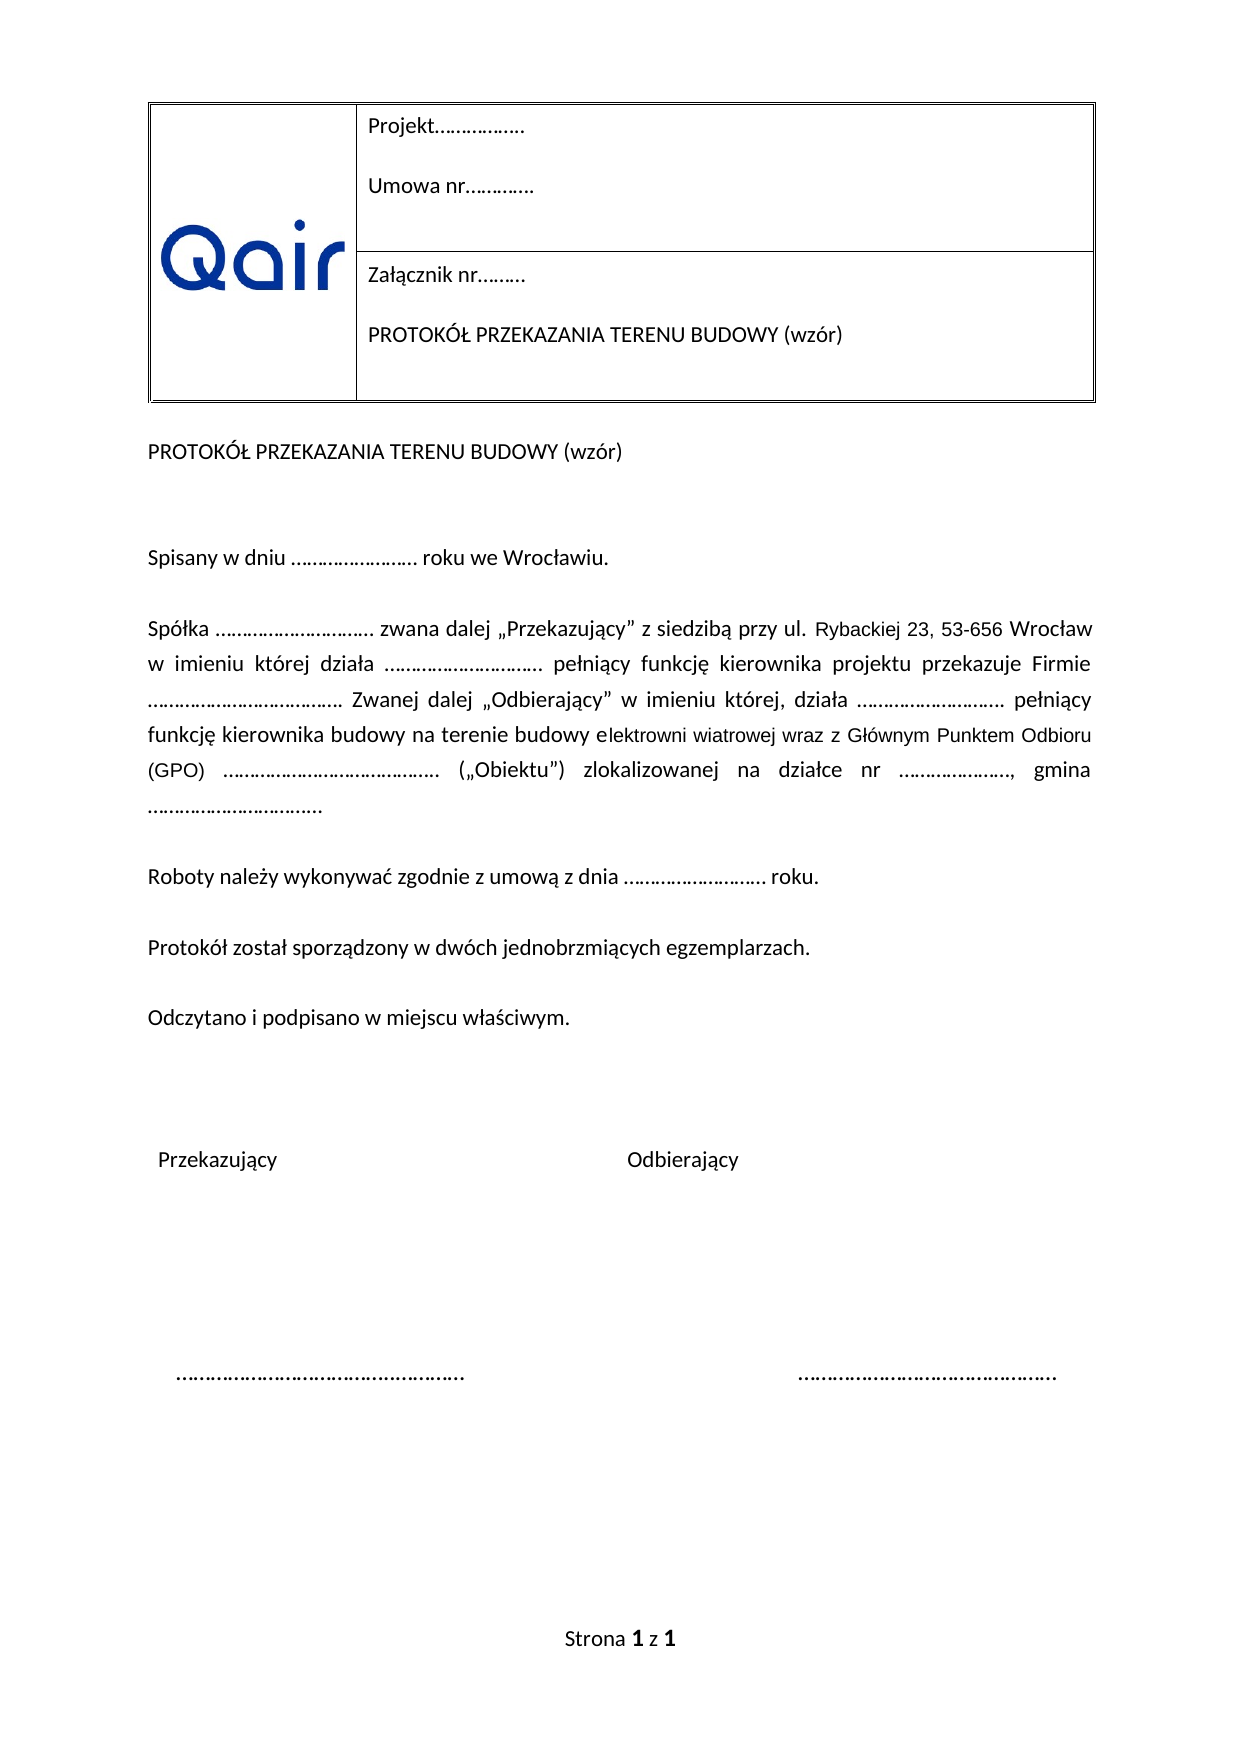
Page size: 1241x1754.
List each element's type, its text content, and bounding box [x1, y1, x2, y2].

text Spółka ………………………… zwana dalej „Przekazujący” z siedzibą przy ul. Rybackiej 23, 53-656 Wrocław w imieniu której działa ………………………… pełniący funkcję kierownika projektu przekazuje Firmie ………………………………. Zwanej dalej „Odbierający” w imieniu której, działa ………………………. pełniący funkcję kierownika budowy na terenie budowy elektrowni wiatrowej wraz z Głównym Punktem Odbioru (GPO) ………………………………….. („Obiektu”) zlokalizowanej na działce nr …………………, gmina …………………………... [148, 608, 1093, 820]
text PROTOKÓŁ PRZEKAZANIA TERENU BUDOWY (wzór) [148, 431, 1093, 466]
picture [160, 218, 345, 291]
text Odczytano i podpisano w miejscu właściwym. [148, 962, 1093, 1033]
text Roboty należy wykonywać zgodnie z umową z dnia ……………………… roku. [148, 856, 1093, 891]
text Przekazujący Odbierający [148, 1139, 1093, 1174]
text Protokół został sporządzony w dwóch jednobrzmiących egzemplarzach. [148, 927, 1093, 962]
text Spisany w dniu …………………… roku we Wrocławiu. [148, 537, 1093, 572]
text ………………………………..………… ……………………………………… [148, 1352, 1093, 1387]
